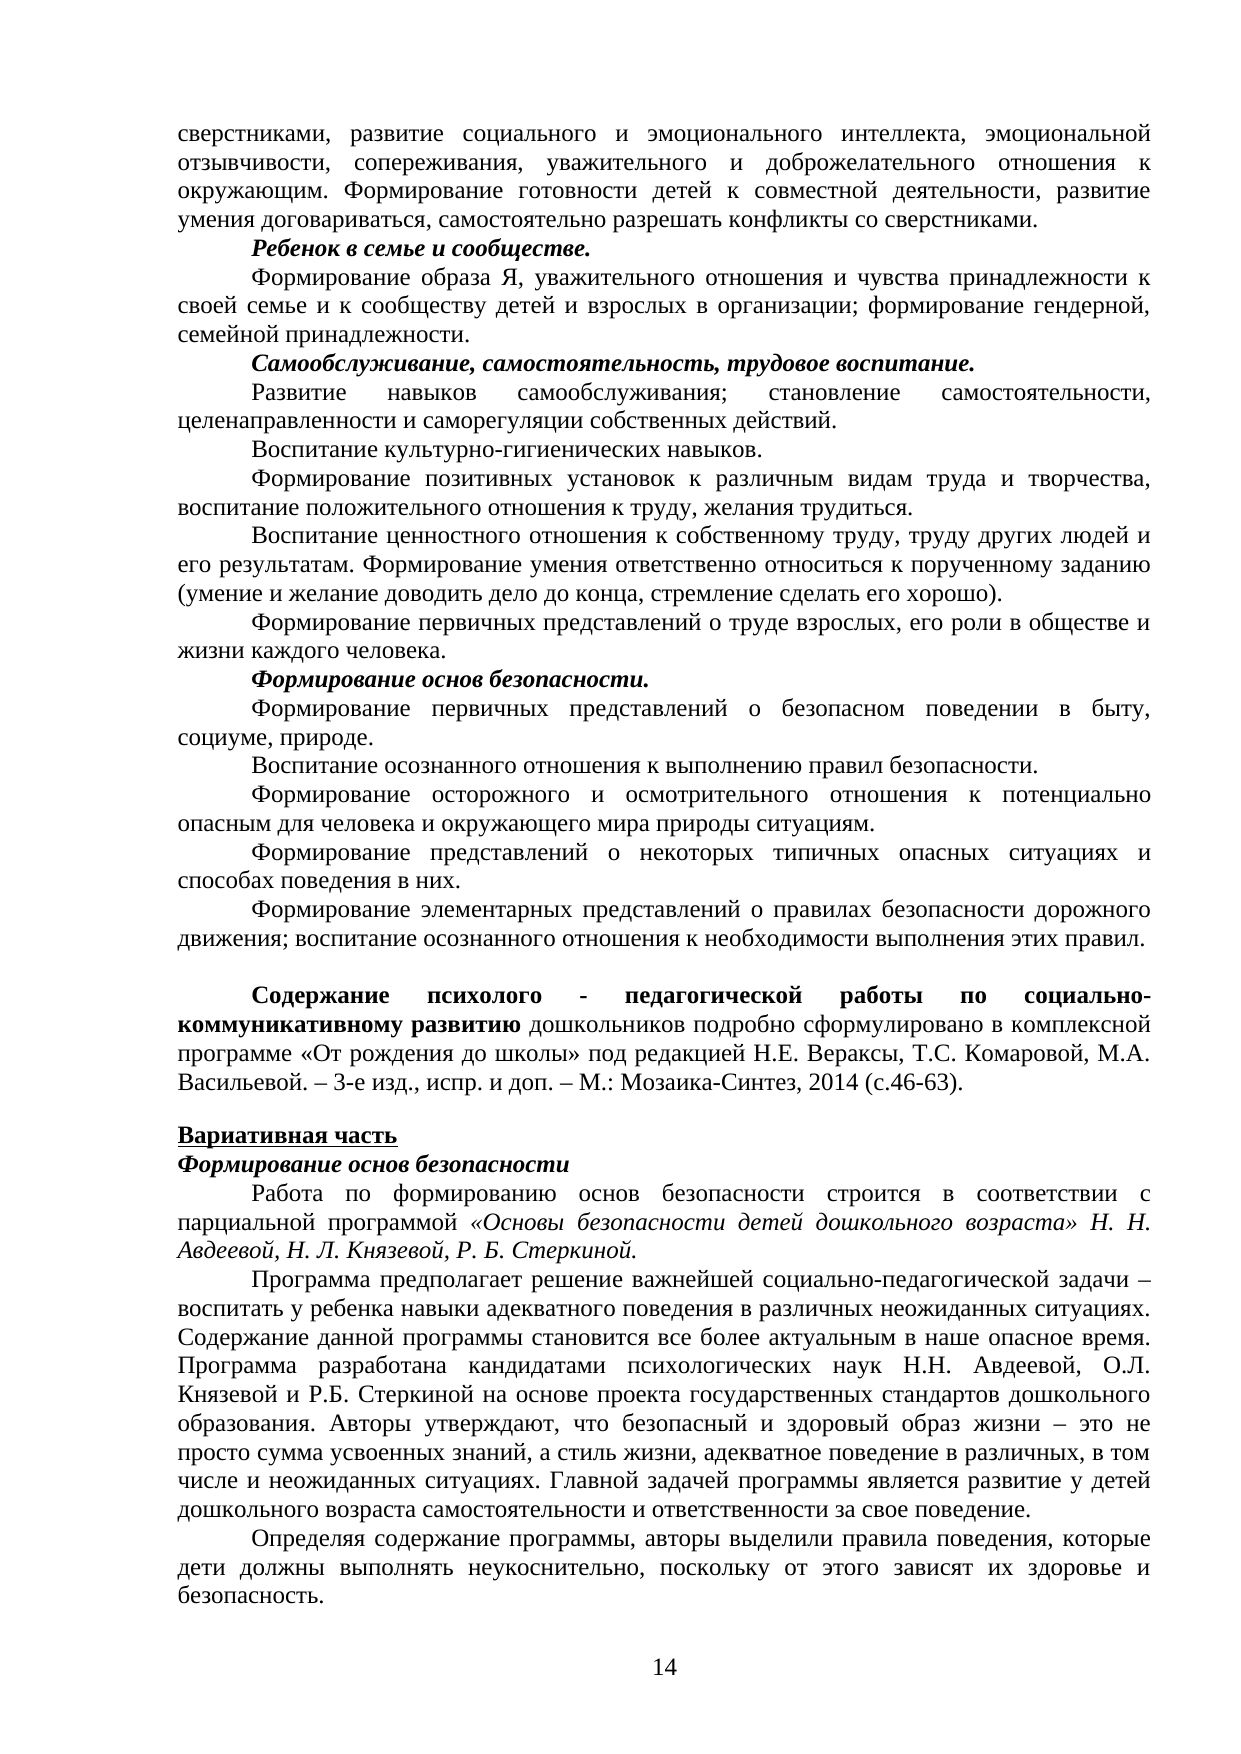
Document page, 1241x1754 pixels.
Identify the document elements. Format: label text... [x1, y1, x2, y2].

text Воспитание культурно-гигиенических навыков. [177, 434, 1152, 463]
text Вариативная часть [177, 1121, 1152, 1149]
text Формирование первичных представлений о труде взрослых, его роли в обществе и жизни каждого человека. [177, 607, 1152, 664]
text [177, 118, 1152, 233]
text Программа предполагает решение важнейшей социально-педагогической задачи – воспитать у ребенка навыки адекватного поведения в различных неожиданных ситуациях. Содержание данной программы становится все более актуальным в наше опасное время. Программа разработана кандидатами психологических наук Н.Н. Авдеевой, О.Л. Князевой и Р.Б. Стеркиной на основе проекта государственных стандартов дошкольного образования. Авторы утверждают, что безопасный и здоровый образ жизни – это не просто сумма усвоенных знаний, а стиль жизни, адекватное поведение в различных, в том числе и неожиданных ситуациях. Главной задачей программы является развитие у детей дошкольного возраста самостоятельности и ответственности за свое поведение. [177, 1264, 1152, 1523]
text Формирование основ безопасности [177, 1149, 1152, 1178]
text Формирование основ безопасности. [177, 664, 1152, 693]
text Формирование представлений о некоторых типичных опасных ситуациях и способах поведения в них. [177, 837, 1152, 894]
text Развитие навыков самообслуживания; становление самостоятельности, целенаправленности и саморегуляции собственных действий. [177, 377, 1152, 434]
text Формирование осторожного и осмотрительного отношения к потенциально опасным для человека и окружающего мира природы ситуациям. [177, 779, 1152, 837]
text Самообслуживание, самостоятельность, трудовое воспитание. [177, 348, 1152, 377]
text Формирование первичных представлений о безопасном поведении в быту, социуме, природе. [177, 693, 1152, 751]
text Работа по формированию основ безопасности строится в соответствии с парциальной программой «Основы безопасности детей дошкольного возраста» Н. Н. Авдеевой, Н. Л. Князевой, Р. Б. Стеркиной. [177, 1178, 1152, 1264]
text Формирование элементарных представлений о правилах безопасности дорожного движения; воспитание осознанного отношения к необходимости выполнения этих правил. [177, 894, 1152, 952]
text Ребенок в семье и сообществе. [177, 233, 1152, 262]
text Определяя содержание программы, авторы выделили правила поведения, которые дети должны выполнять неукоснительно, поскольку от этого зависят их здоровье и безопасность. [177, 1523, 1152, 1609]
text Воспитание осознанного отношения к выполнению правил безопасности. [177, 751, 1152, 779]
text Формирование образа Я, уважительного отношения и чувства принадлежности к своей семье и к сообществу детей и взрослых в организации; формирование гендерной, семейной принадлежности. [177, 262, 1152, 348]
text Формирование позитивных установок к различным видам труда и творчества, воспитание положительного отношения к труду, желания трудиться. [177, 463, 1152, 521]
text Содержание психолого - педагогической работы по социально-коммуникативному развитию дошкольников подробно сформулировано в комплексной программе «От рождения до школы» под редакцией Н.Е. Вераксы, Т.С. Комаровой, М.А. Васильевой. – 3-е изд., испр. и доп. – М.: Мозаика-Синтез, 2014 (с.46-63). [177, 981, 1152, 1096]
text Воспитание ценностного отношения к собственному труду, труду других людей и его результатам. Формирование умения ответственно относиться к порученному заданию (умение и желание доводить дело до конца, стремление сделать его хорошо). [177, 521, 1152, 607]
